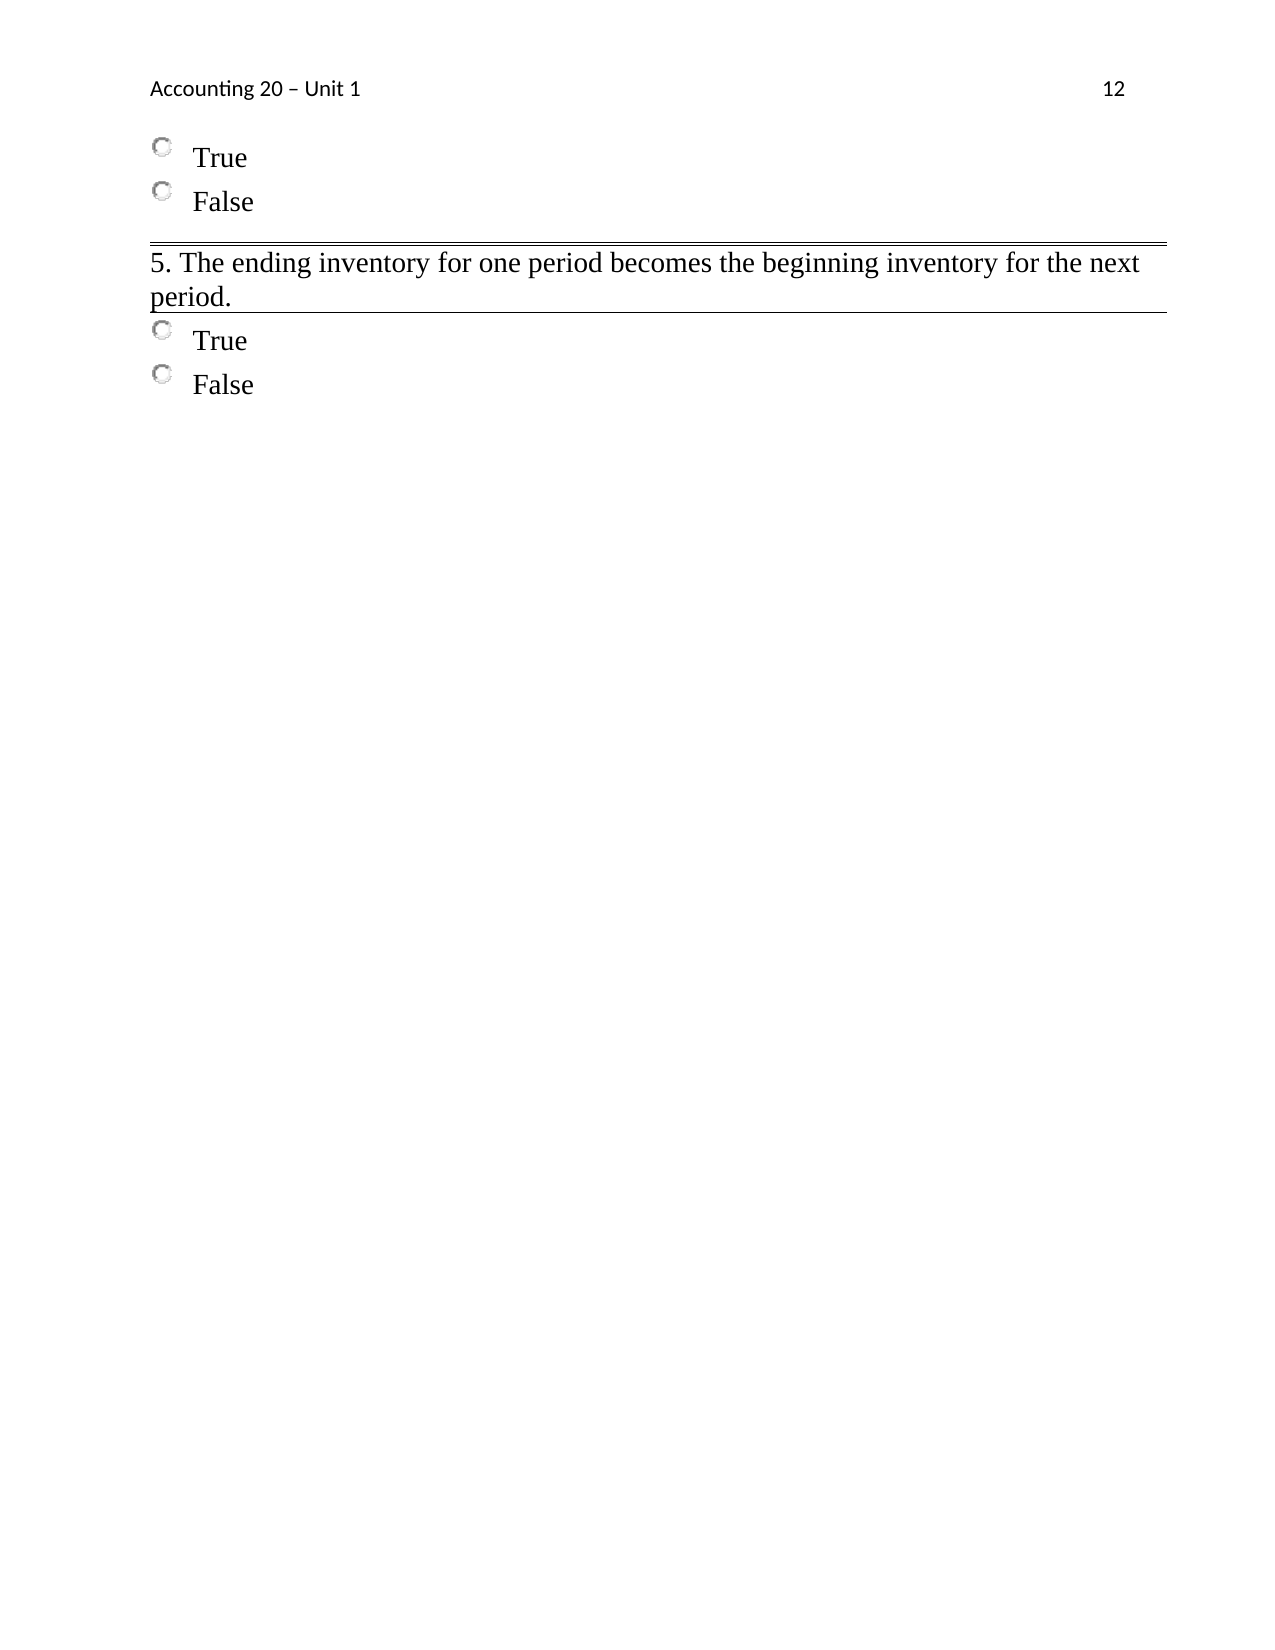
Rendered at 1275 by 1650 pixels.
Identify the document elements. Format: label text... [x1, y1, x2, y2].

text True False [150, 313, 1167, 428]
text True False [150, 130, 1167, 242]
text 5. The ending inventory for one period becomes the beginning inventory for the next period. [150, 246, 1167, 312]
